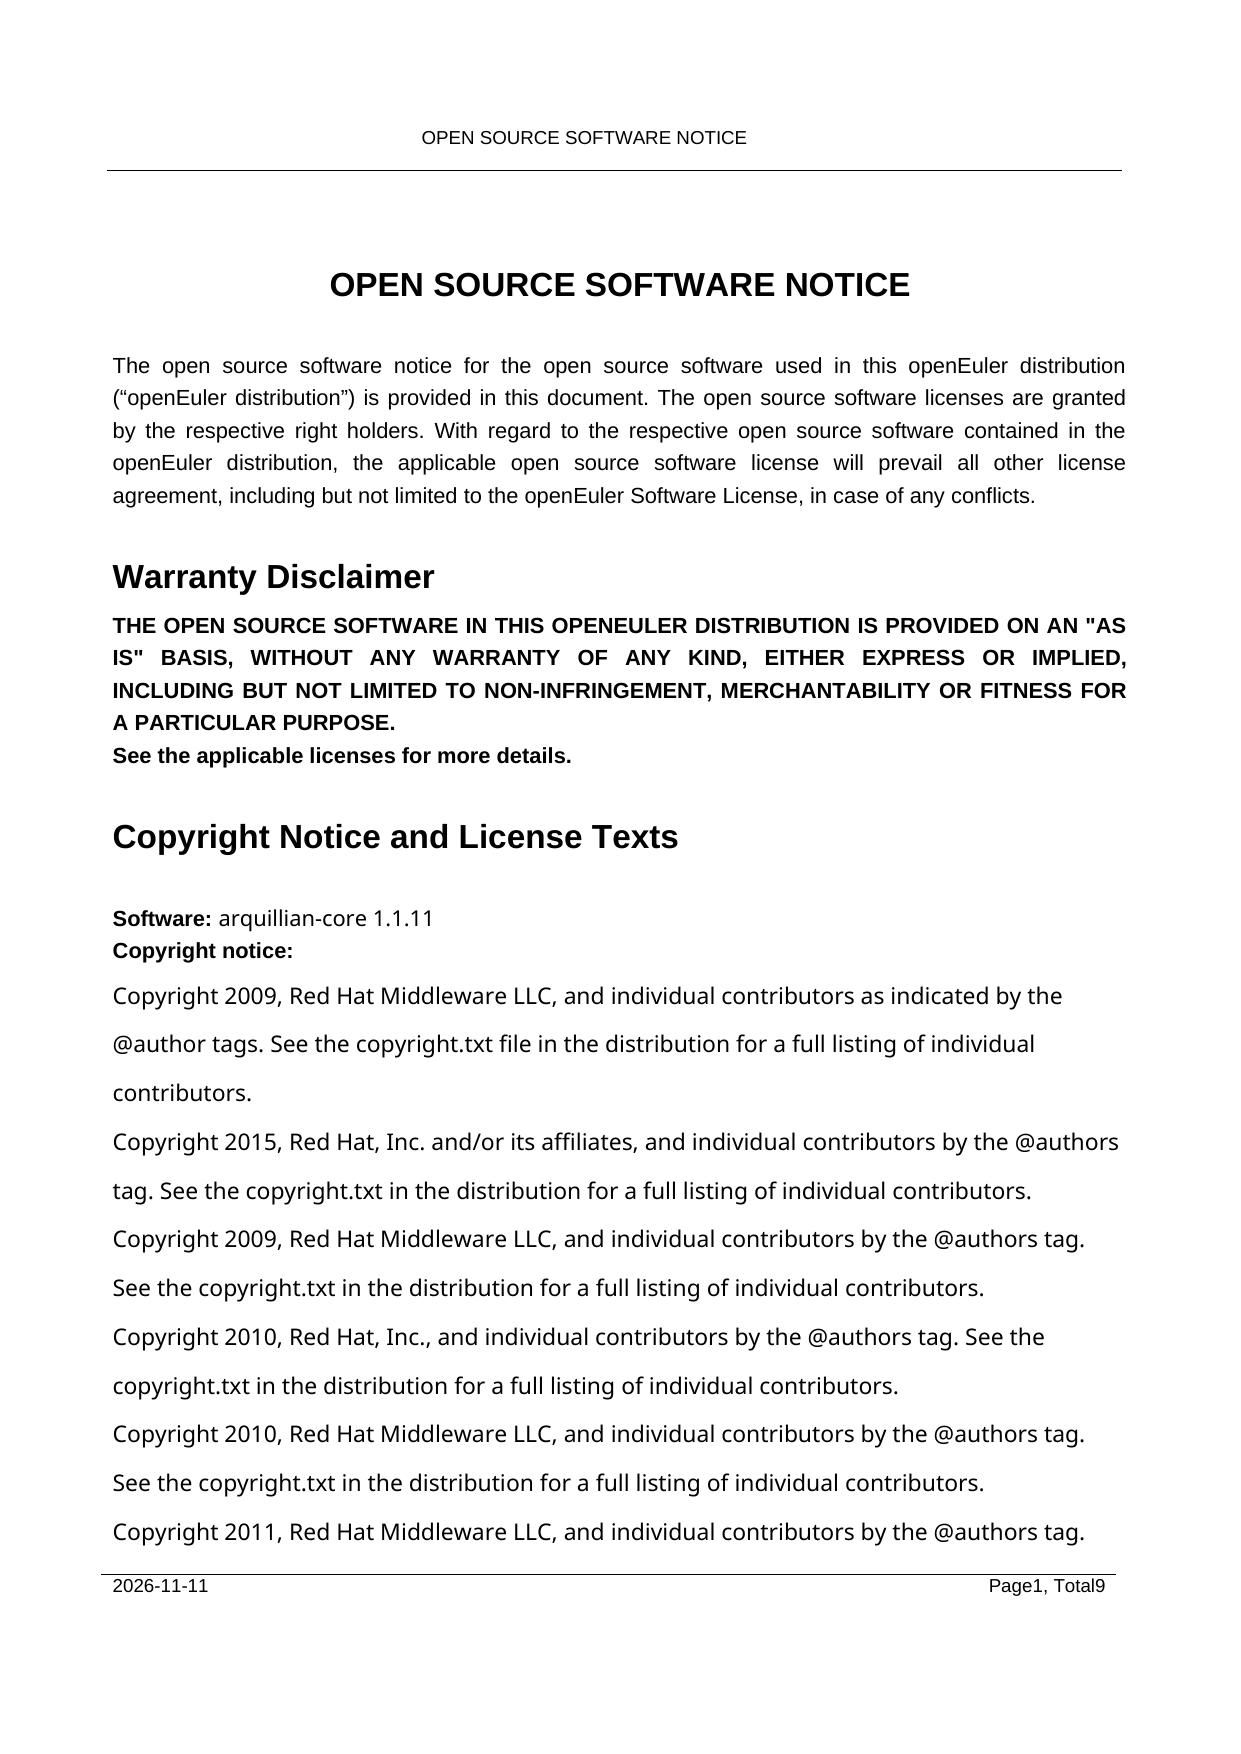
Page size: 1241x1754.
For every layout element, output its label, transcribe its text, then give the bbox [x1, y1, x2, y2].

text The open source software notice for the open source software used in this openEuler distribution (“openEuler distribution”) is provided in this document. The open source software licenses are granted by the respective right holders. With regard to the respective open source software contained in the openEuler distribution, the applicable open source software license will prevail all other license agreement, including but not limited to the openEuler Software License, in case of any conflicts. [112, 349, 1128, 511]
text Software: arquillian-core 1.1.11 [112, 901, 1128, 934]
text OPEN SOURCE SOFTWARE NOTICE [112, 251, 1128, 316]
text THE OPEN SOURCE SOFTWARE IN THIS OPENEULER DISTRIBUTION IS PROVIDED ON AN "AS IS" BASIS, WITHOUT ANY WARRANTY OF ANY KIND, EITHER EXPRESS OR IMPLIED, INCLUDING BUT NOT LIMITED TO NON-INFRINGEMENT, MERCHANTABILITY OR FITNESS FOR A PARTICULAR PURPOSE. See the applicable licenses for more details. [112, 609, 1128, 771]
text Warranty Disclaimer [112, 544, 1128, 609]
text Copyright notice: [112, 934, 1128, 966]
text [112, 979, 1128, 1548]
text Copyright Notice and License Texts [112, 804, 1128, 869]
